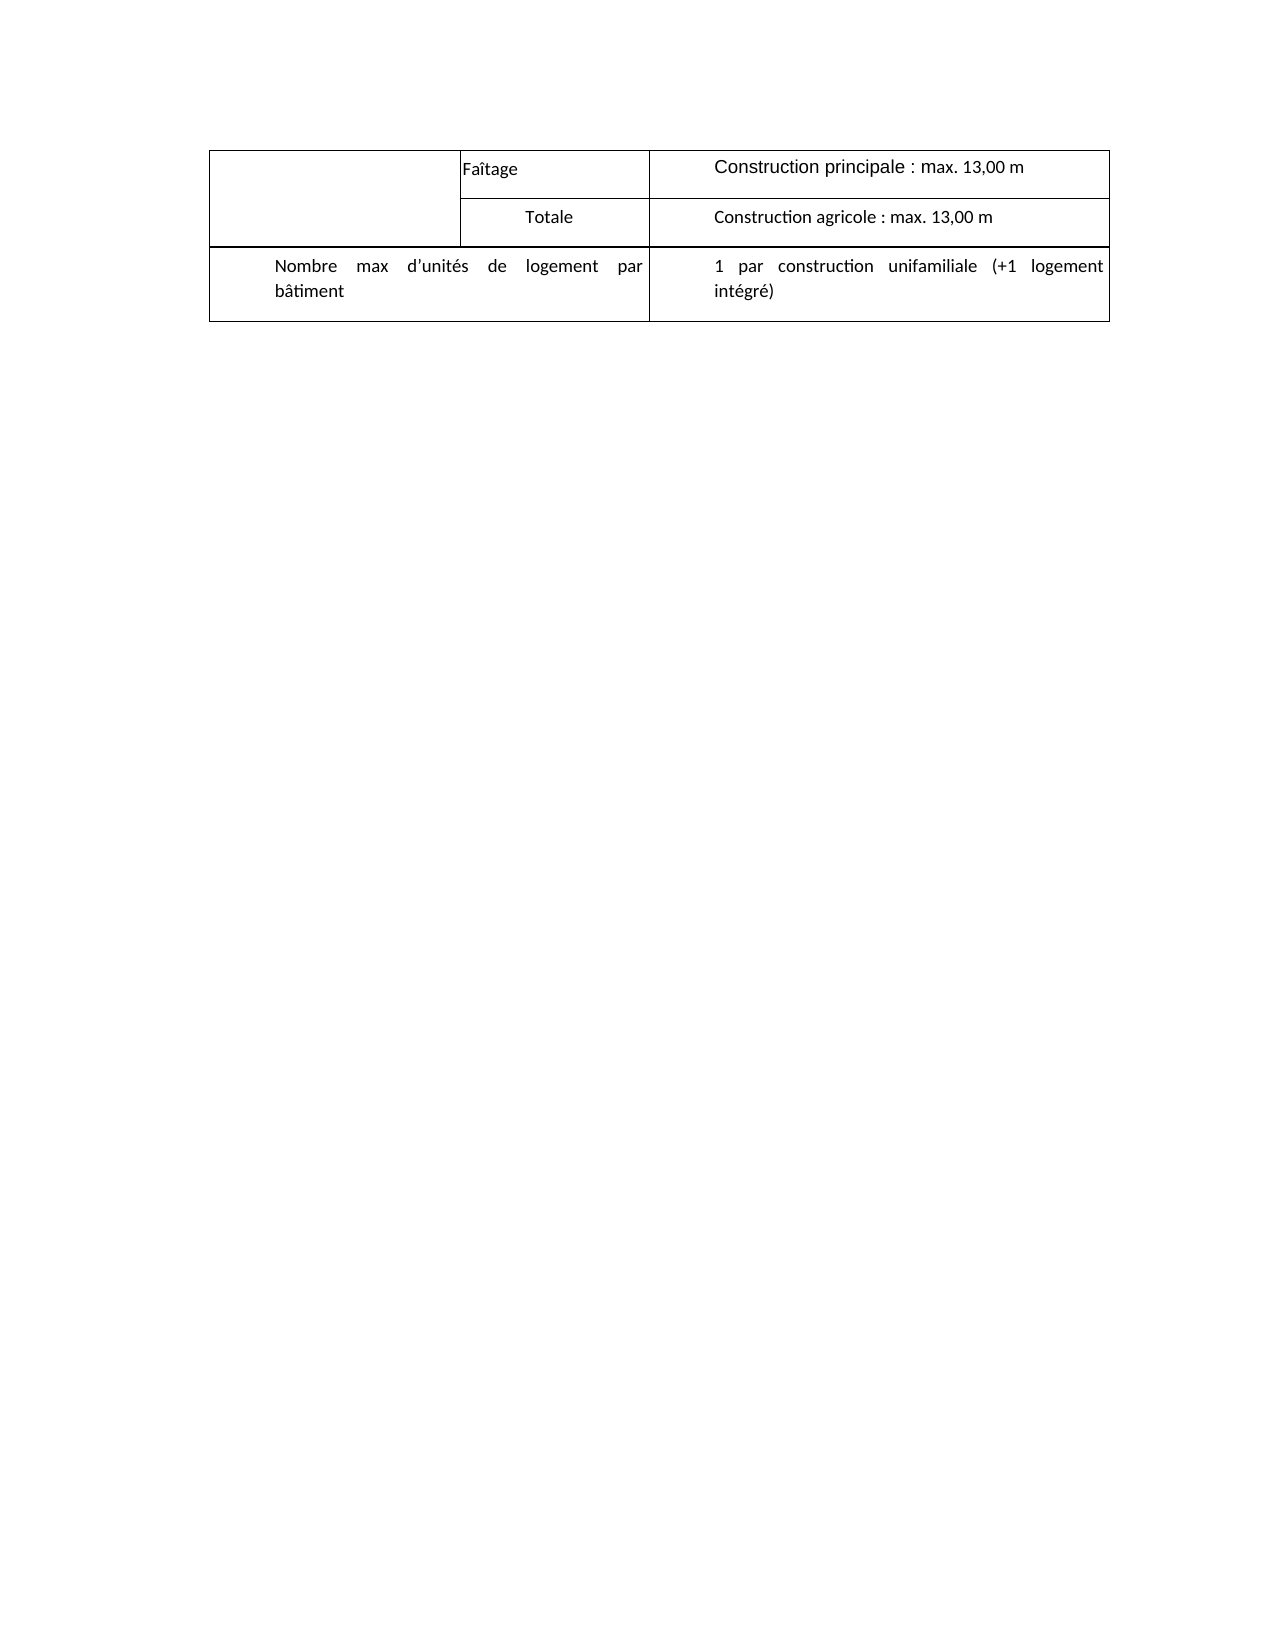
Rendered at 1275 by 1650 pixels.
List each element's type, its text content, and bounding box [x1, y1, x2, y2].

table_cell Totale [461, 199, 649, 246]
table_cell Construction principale : max. 13,00 m [650, 151, 1109, 198]
table_cell Faîtage [461, 151, 649, 198]
table_cell Construction agricole : max. 13,00 m [650, 199, 1109, 246]
table_cell 1 par construction unifamiliale (+1 logement intégré) [650, 248, 1109, 321]
table_cell Nombre max d’unités de logement par bâtiment [210, 248, 649, 321]
